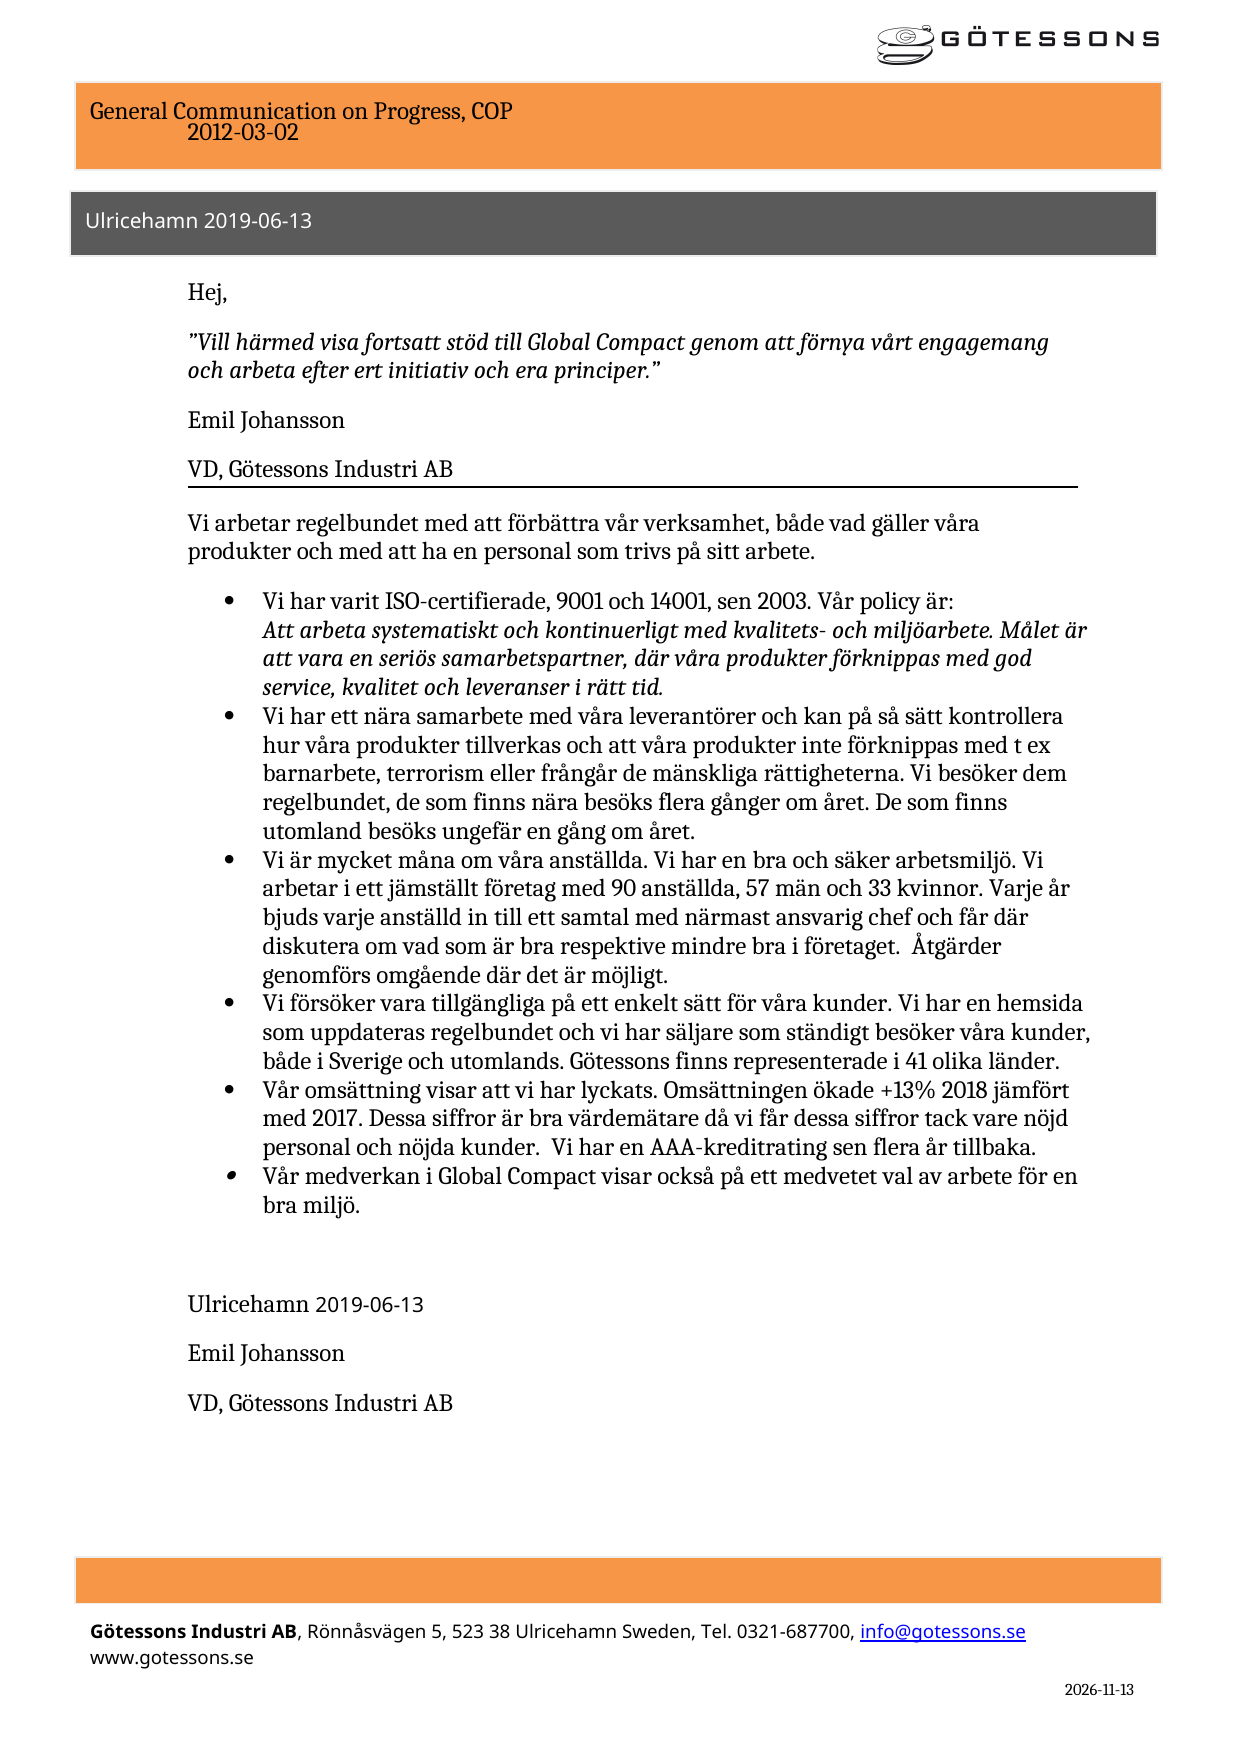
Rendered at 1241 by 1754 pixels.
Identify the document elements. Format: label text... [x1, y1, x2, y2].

list Att arbeta systematiskt och kontinuerligt med kvalitets- och miljöarbete. Målet är att vara en seriös samarbetspartner, där våra produkter förknippas med god service, kvalitet och leveranser i rätt tid. [262, 616, 1100, 702]
picture [877, 25, 1159, 65]
text VD, Götessons Industri AB [187, 1389, 1078, 1418]
list Vår medverkan i Global Compact visar också på ett medvetet val av arbete för en bra miljö. [225, 1162, 1100, 1219]
text Hej, [187, 278, 1078, 307]
text VD, Götessons Industri AB [187, 455, 1078, 488]
text Ulricehamn 2019-06-13 [187, 1290, 1078, 1318]
text Emil Johansson [187, 406, 1078, 434]
text ”Vill härmed visa fortsatt stöd till Global Compact genom att förnya vårt engagemang och arbeta efter ert initiativ och era principer.” [187, 327, 1078, 385]
text Vi arbetar regelbundet med att förbättra vår verksamhet, både vad gäller våra produkter och med att ha en personal som trivs på sitt arbete. [187, 508, 1078, 566]
list Vi har varit ISO-certifierade, 9001 och 14001, sen 2003. Vår policy är: [225, 587, 1100, 616]
text Emil Johansson [187, 1339, 1078, 1368]
list Vi är mycket måna om våra anställda. Vi har en bra och säker arbetsmiljö. Vi arbetar i ett jämställt företag med 90 anställda, 57 män och 33 kvinnor. Varje år bjuds varje anställd in till ett samtal med närmast ansvarig chef och får där diskutera om vad som är bra respektive mindre bra i företaget. Åtgärder genomförs omgående där det är möjligt. [225, 846, 1100, 989]
list Vår omsättning visar att vi har lyckats. Omsättningen ökade +13% 2018 jämfört med 2017. Dessa siffror är bra värdemätare då vi får dessa siffror tack vare nöjd personal och nöjda kunder. Vi har en AAA-kreditrating sen flera år tillbaka. [225, 1076, 1100, 1162]
list Vi försöker vara tillgängliga på ett enkelt sätt för våra kunder. Vi har en hemsida som uppdateras regelbundet och vi har säljare som ständigt besöker våra kunder, både i Sverige och utomlands. Götessons finns representerade i 41 olika länder. [225, 989, 1100, 1076]
list Vi har ett nära samarbete med våra leverantörer och kan på så sätt kontrollera hur våra produkter tillverkas och att våra produkter inte förknippas med t ex barnarbete, terrorism eller frångår de mänskliga rättigheterna. Vi besöker dem regelbundet, de som finns nära besöks flera gånger om året. De som finns utomland besöks ungefär en gång om året. [225, 702, 1100, 846]
